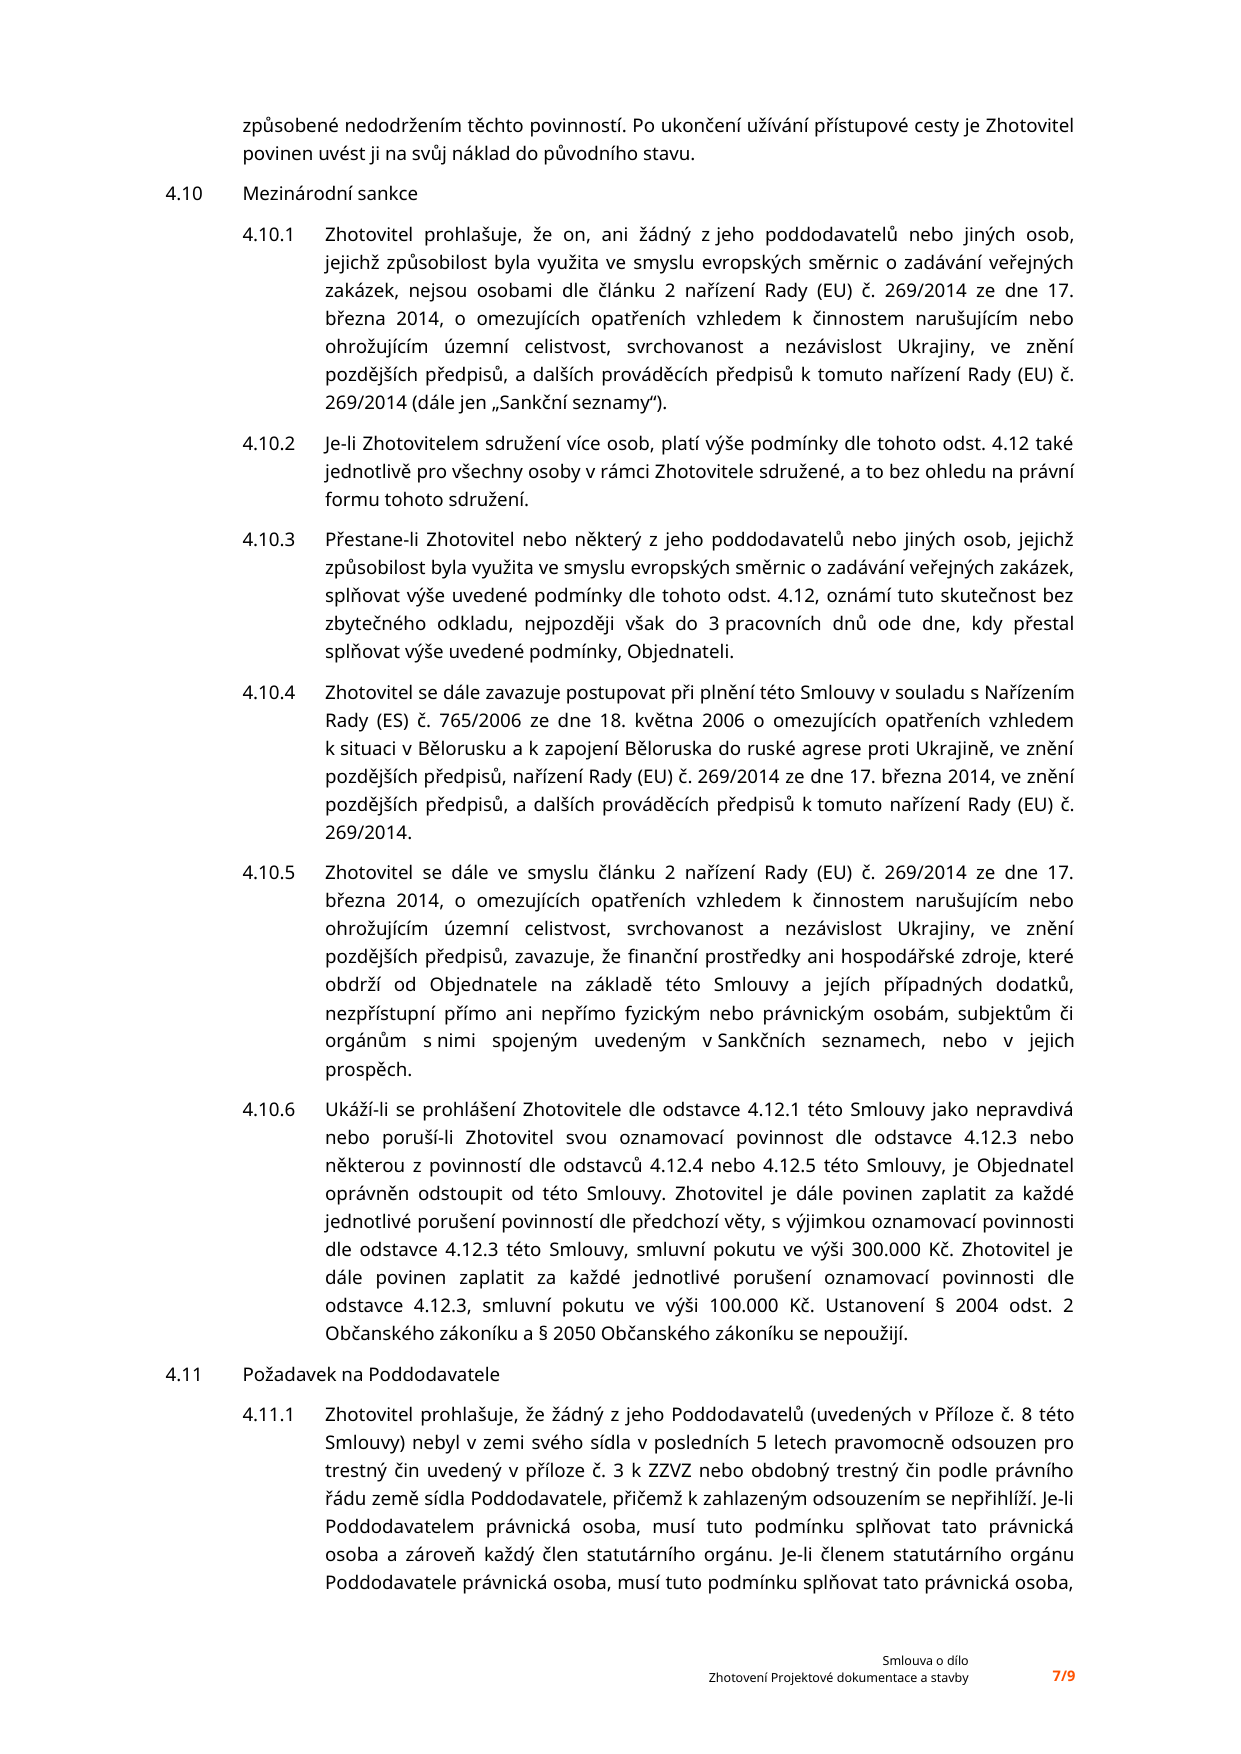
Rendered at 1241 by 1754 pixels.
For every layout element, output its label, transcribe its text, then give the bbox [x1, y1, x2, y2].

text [165, 112, 1075, 166]
text Je-li Zhotovitelem sdružení více osob, platí výše podmínky dle tohoto odst. 4.12 také jednotlivě pro všechny osoby v rámci Zhotovitele sdružené, a to bez ohledu na právní formu tohoto sdružení. [242, 430, 1075, 511]
text Zhotovitel se dále zavazuje postupovat při plnění této Smlouvy v souladu s Nařízením Rady (ES) č. 765/2006 ze dne 18. května 2006 o omezujících opatřeních vzhledem k situaci v Bělorusku a k zapojení Běloruska do ruské agrese proti Ukrajině, ve znění pozdějších předpisů, nařízení Rady (EU) č. 269/2014 ze dne 17. března 2014, ve znění pozdějších předpisů, a dalších prováděcích předpisů k tomuto nařízení Rady (EU) č. 269/2014. [242, 679, 1075, 845]
text Ukáží-li se prohlášení Zhotovitele dle odstavce 4.12.1 této Smlouvy jako nepravdivá nebo poruší-li Zhotovitel svou oznamovací povinnost dle odstavce 4.12.3 nebo některou z povinností dle odstavců 4.12.4 nebo 4.12.5 této Smlouvy, je Objednatel oprávněn odstoupit od této Smlouvy. Zhotovitel je dále povinen zaplatit za každé jednotlivé porušení povinností dle předchozí věty, s výjimkou oznamovací povinnosti dle odstavce 4.12.3 této Smlouvy, smluvní pokutu ve výši 300.000 Kč. Zhotovitel je dále povinen zaplatit za každé jednotlivé porušení oznamovací povinnosti dle odstavce 4.12.3, smluvní pokutu ve výši 100.000 Kč. Ustanovení § 2004 odst. 2 Občanského zákoníku a § 2050 Občanského zákoníku se nepoužijí. [242, 1096, 1075, 1346]
text Mezinárodní sankce [165, 181, 1075, 206]
text Zhotovitel se dále ve smyslu článku 2 nařízení Rady (EU) č. 269/2014 ze dne 17. března 2014, o omezujících opatřeních vzhledem k činnostem narušujícím nebo ohrožujícím územní celistvost, svrchovanost a nezávislost Ukrajiny, ve znění pozdějších předpisů, zavazuje, že finanční prostředky ani hospodářské zdroje, které obdrží od Objednatele na základě této Smlouvy a jejích případných dodatků, nezpřístupní přímo ani nepřímo fyzickým nebo právnickým osobám, subjektům či orgánům s nimi spojeným uvedeným v Sankčních seznamech, nebo v jejich prospěch. [242, 860, 1075, 1081]
text Požadavek na Poddodavatele [165, 1361, 1075, 1387]
text Přestane-li Zhotovitel nebo některý z jeho poddodavatelů nebo jiných osob, jejichž způsobilost byla využita ve smyslu evropských směrnic o zadávání veřejných zakázek, splňovat výše uvedené podmínky dle tohoto odst. 4.12, oznámí tuto skutečnost bez zbytečného odkladu, nejpozději však do 3 pracovních dnů ode dne, kdy přestal splňovat výše uvedené podmínky, Objednateli. [242, 526, 1075, 664]
text Zhotovitel prohlašuje, že on, ani žádný z jeho poddodavatelů nebo jiných osob, jejichž způsobilost byla využita ve smyslu evropských směrnic o zadávání veřejných zakázek, nejsou osobami dle článku 2 nařízení Rady (EU) č. 269/2014 ze dne 17. března 2014, o omezujících opatřeních vzhledem k činnostem narušujícím nebo ohrožujícím územní celistvost, svrchovanost a nezávislost Ukrajiny, ve znění pozdějších předpisů, a dalších prováděcích předpisů k tomuto nařízení Rady (EU) č. 269/2014 (dále jen „Sankční seznamy“). [242, 221, 1075, 415]
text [242, 1402, 1075, 1595]
